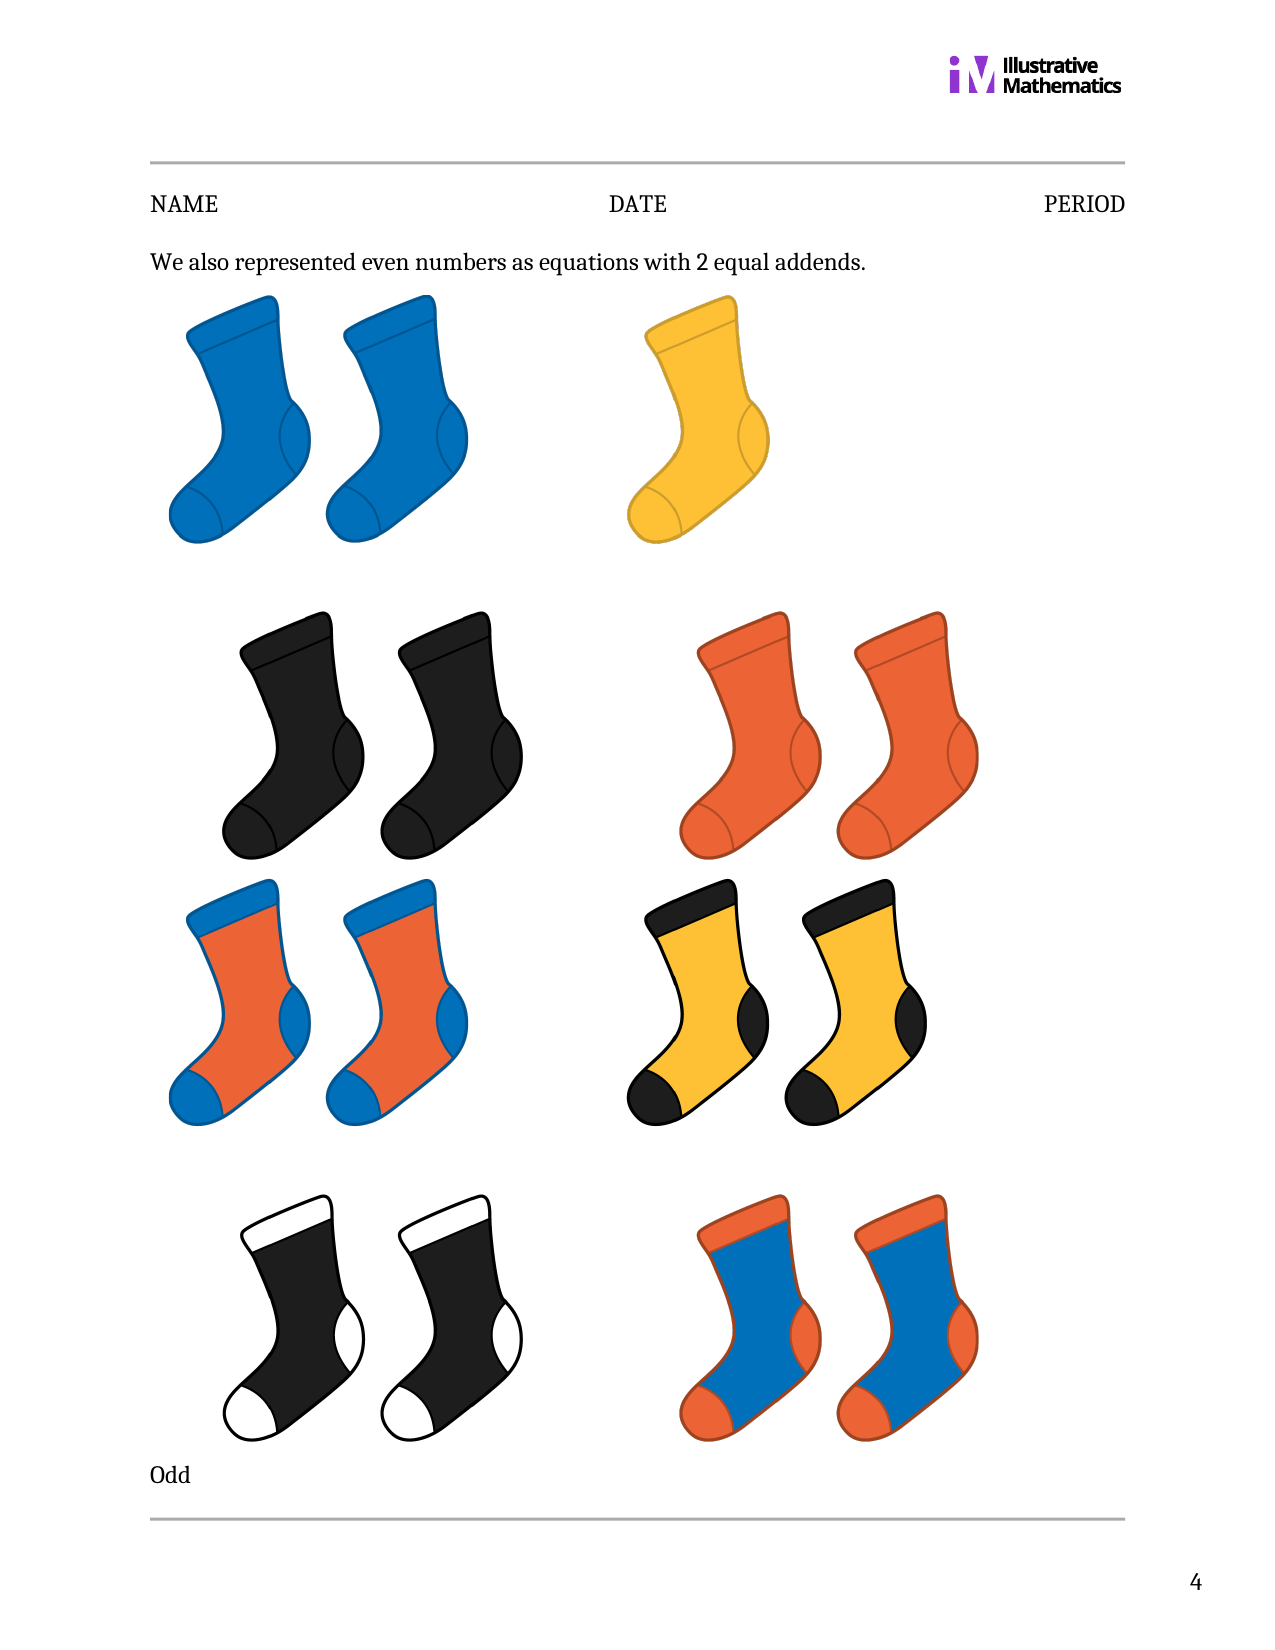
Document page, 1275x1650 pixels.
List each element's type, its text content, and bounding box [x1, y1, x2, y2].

picture [168, 295, 979, 860]
text We also represented even numbers as equations with 2 equal addends. [150, 247, 1125, 276]
picture [949, 55, 1121, 93]
text Odd [150, 1461, 1125, 1489]
picture [168, 878, 979, 1442]
